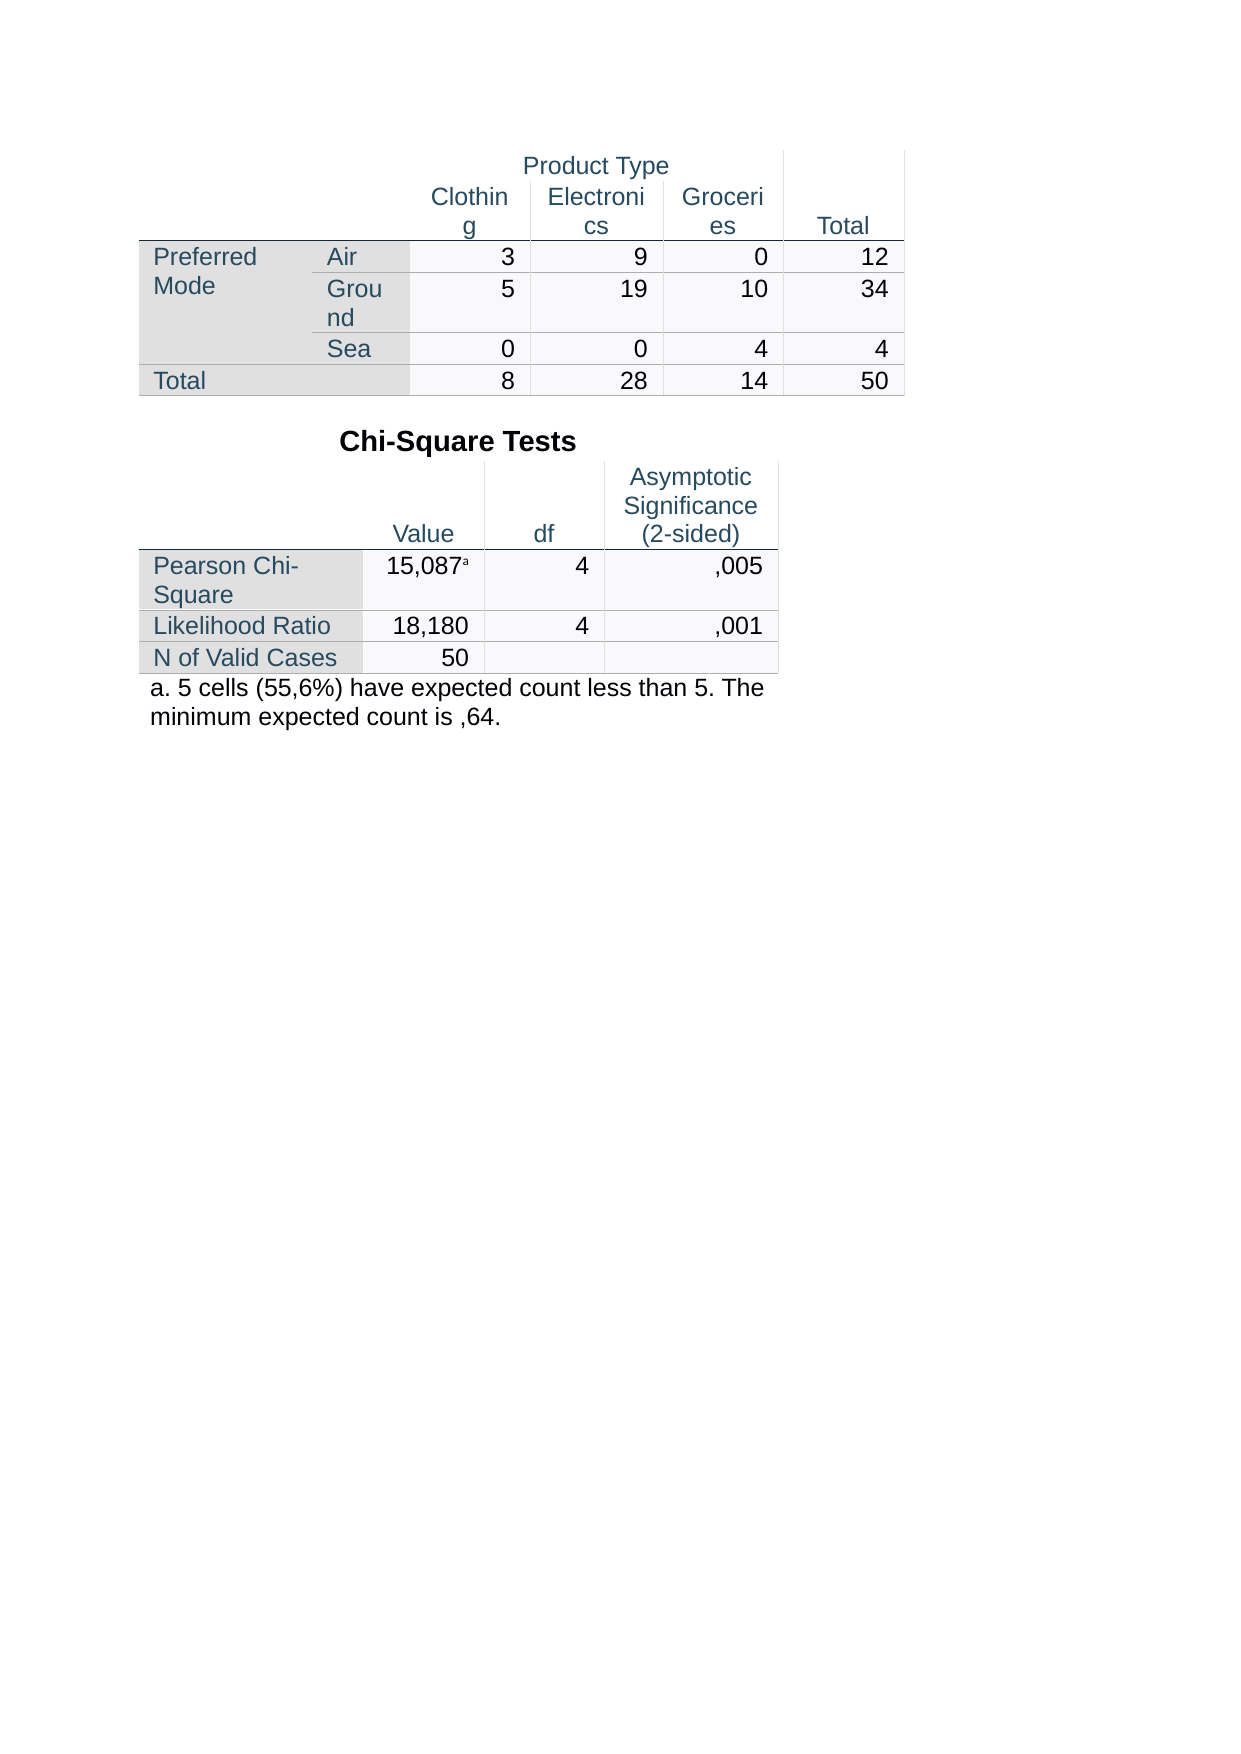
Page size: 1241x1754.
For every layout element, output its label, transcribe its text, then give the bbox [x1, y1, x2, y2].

table_cell [485, 679, 604, 712]
table_cell Count [139, 150, 904, 181]
table_cell [605, 679, 778, 712]
